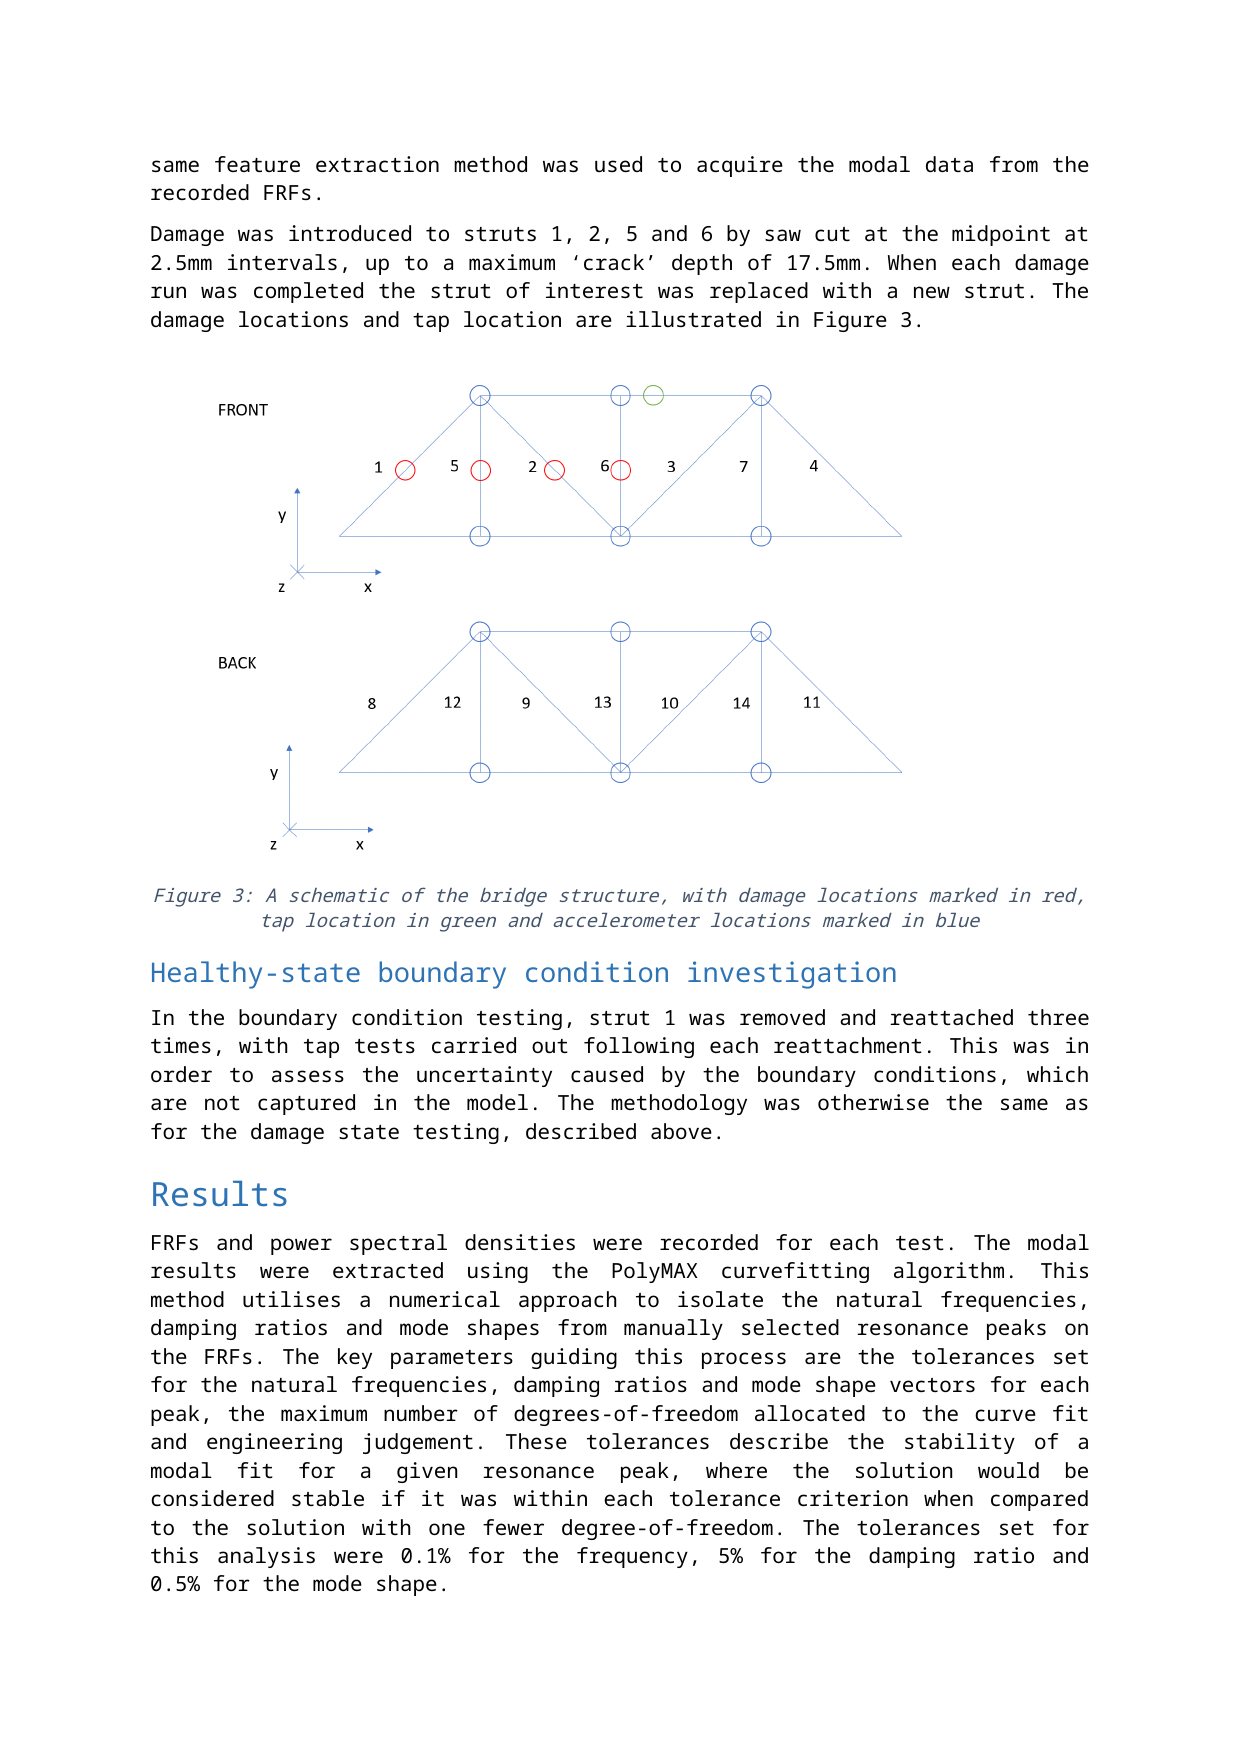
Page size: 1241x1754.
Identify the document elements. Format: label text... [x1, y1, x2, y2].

text Damage was introduced to struts 1, 2, 5 and 6 by saw cut at the midpoint at 2.5mm intervals, up to a maximum ‘crack’ depth of 17.5mm. When each damage run was completed the strut of interest was replaced with a new strut. The damage locations and tap location are illustrated in Figure 3. [150, 219, 1090, 333]
subtitle Results [150, 1170, 1090, 1216]
subtitle Healthy-state boundary condition investigation [150, 954, 1090, 991]
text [150, 150, 1090, 207]
picture [150, 345, 1091, 870]
text FRFs and power spectral densities were recorded for each test. The modal results were extracted using the PolyMAX curvefitting algorithm. This method utilises a numerical approach to isolate the natural frequencies, damping ratios and mode shapes from manually selected resonance peaks on the FRFs. The key parameters guiding this process are the tolerances set for the natural frequencies, damping ratios and mode shape vectors for each peak, the maximum number of degrees-of-freedom allocated to the curve fit and engineering judgement. These tolerances describe the stability of a modal fit for a given resonance peak, where the solution would be considered stable if it was within each tolerance criterion when compared to the solution with one fewer degree-of-freedom. The tolerances set for this analysis were 0.1% for the frequency, 5% for the damping ratio and 0.5% for the mode shape. [150, 1228, 1090, 1598]
text In the boundary condition testing, strut 1 was removed and reattached three times, with tap tests carried out following each reattachment. This was in order to assess the uncertainty caused by the boundary conditions, which are not captured in the model. The methodology was otherwise the same as for the damage state testing, described above. [150, 1003, 1090, 1145]
text Figure 3: A schematic of the bridge structure, with damage locations marked in red, tap location in green and accelerometer locations marked in blue [150, 882, 1090, 933]
